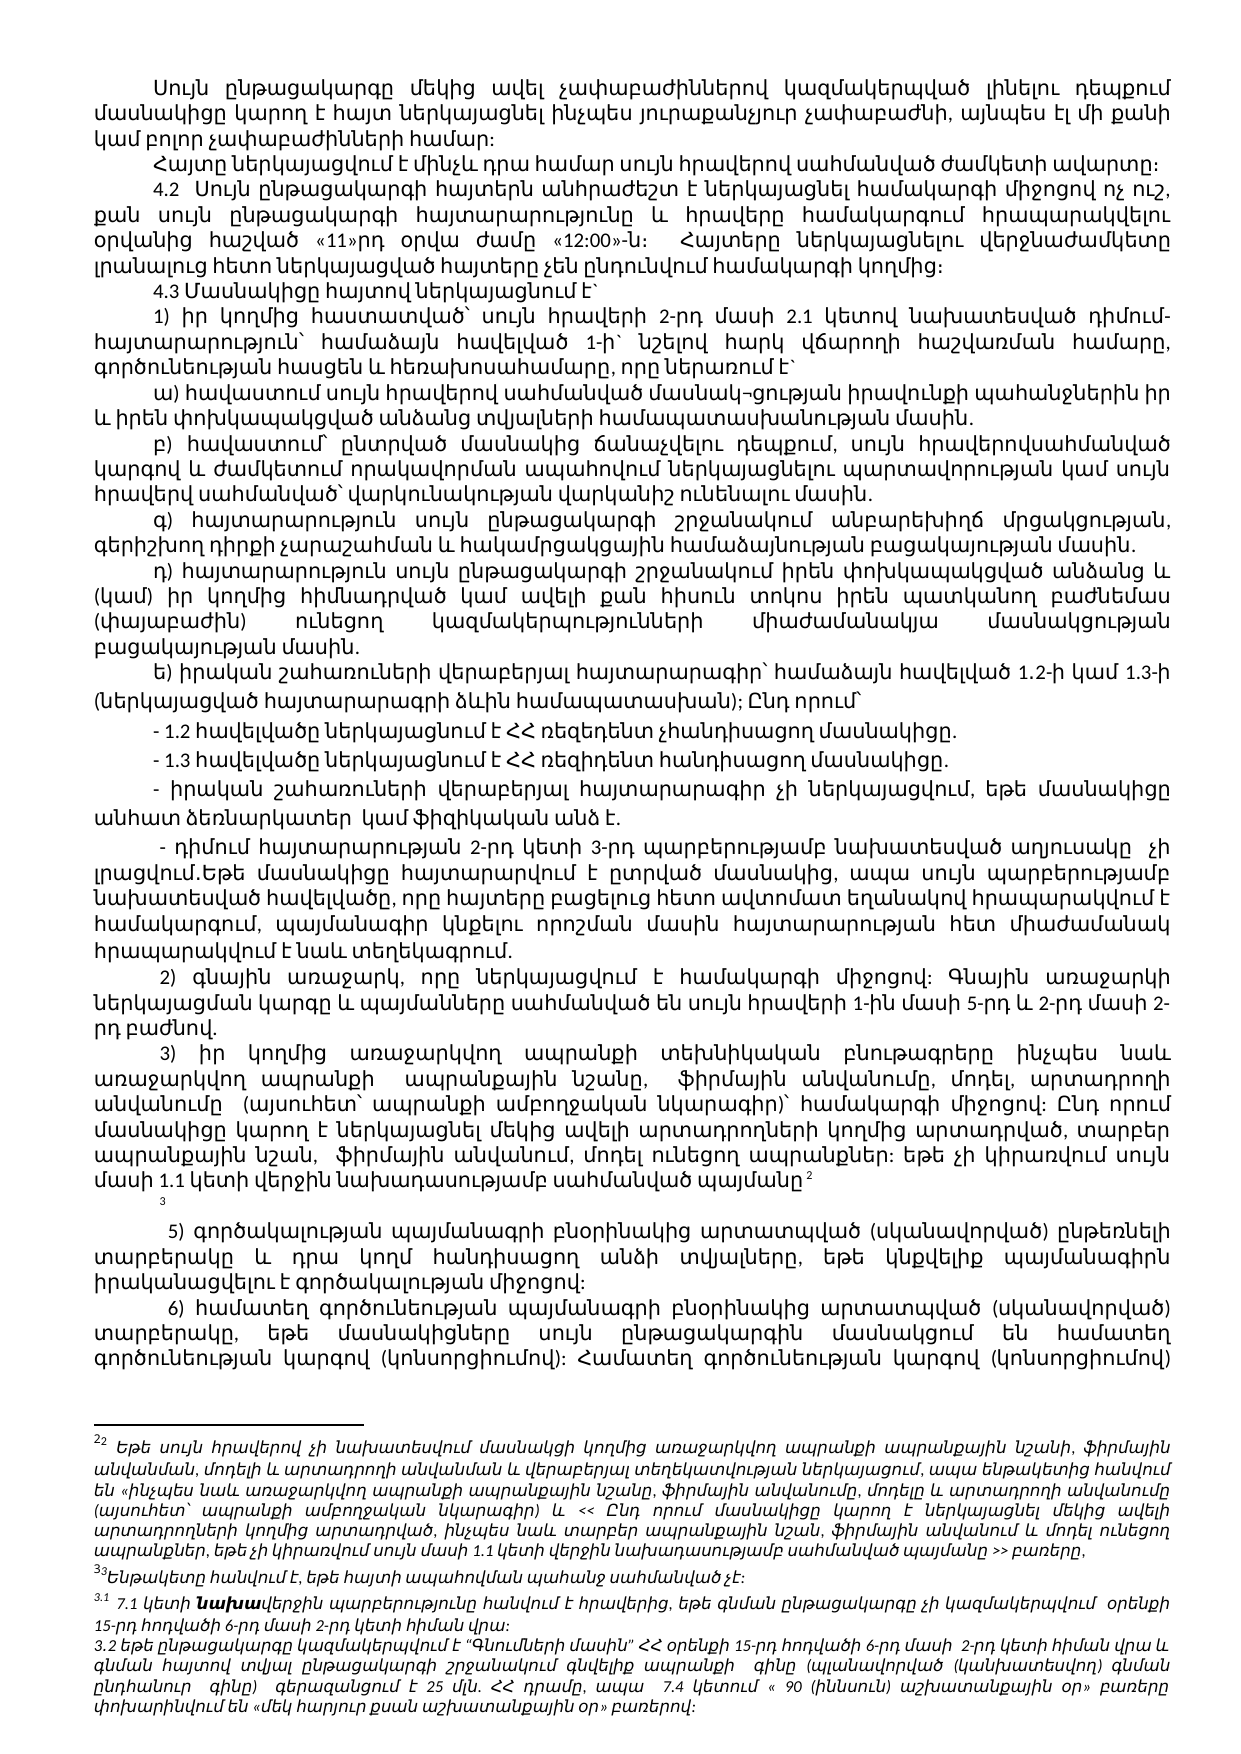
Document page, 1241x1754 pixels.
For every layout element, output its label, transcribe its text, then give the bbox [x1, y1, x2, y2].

text Հայտը ներկայացվում է մինչև դրա համար սույն հրավերով սահմանված ժամկետի ավարտը։ [94, 151, 1171, 177]
text 4.2 Սույն ընթացակարգի հայտերն անհրաժեշտ է ներկայացնել համակարգի միջոցով ոչ ուշ, քան սույն ընթացակարգի հայտարարությունը և հրավերը համակարգում հրապարակվելու օրվանից հաշված «11»րդ օրվա ժամը «12:00»-ն։ Հայտերը ներկայացնելու վերջնաժամկետը լրանալուց հետո ներկայացված հայտերը չեն ընդունվում համակարգի կողմից։ [94, 177, 1171, 278]
text 3) իր կողմից առաջարկվող ապրանքի տեխնիկական բնութագրերը ինչպես նաև առաջարկվող ապրանքի ապրանքային նշանը, ֆիրմային անվանումը, մոդել, արտադրողի անվանումը (այսուհետ՝ ապրանքի ամբողջական նկարագիր)՝ համակարգի միջոցով: Ընդ որում մասնակիցը կարող է ներկայացնել մեկից ավելի արտադրողների կողմից արտադրված, տարբեր ապրանքային նշան, ֆիրմային անվանում, մոդել ունեցող ապրանքներ: եթե չի կիրառվում սույն մասի 1.1 կետի վերջին նախադասությամբ սահմանված պայմանը 2 [94, 1041, 1171, 1193]
text գ) հայտարարություն սույն ընթացակարգի շրջանակում անբարեխիղճ մրցակցության, գերիշխող դիրքի չարաշահման և հակամրցակցային համաձայնության բացակայության մասին. [94, 507, 1171, 558]
text 3 [94, 1193, 1171, 1218]
text - դիմում հայտարարության 2-րդ կետի 3-րդ պարբերությամբ նախատեսված աղյուսակը չի լրացվում․Եթե մասնակիցը հայտարարվում է ըտրված մասնակից, ապա սույն պարբերությամբ նախատեսված հավելվածը, որը հայտերը բացելուց հետո ավտոմատ եղանակով հրապարակվում է համակարգում, պայմանագիր կնքելու որոշման մասին հայտարարության հետ միաժամանակ հրապարակվում է նաև տեղեկագրում. [94, 834, 1171, 964]
text - իրական շահառուների վերաբերյալ հայտարարագիր չի ներկայացվում, եթե մասնակիցը անհատ ձեռնարկատեր կամ ֆիզիկական անձ է. [94, 776, 1171, 831]
text ա) հավաստում սույն հրավերով սահմանված մասնակ¬ցության իրավունքի պահանջներին իր և իրեն փոխկապակցված անձանց տվյալների համապատասխանության մասին. [94, 380, 1171, 431]
text 1) իր կողմից հաստատված՝ սույն հրավերի 2-րդ մասի 2.1 կետով նախատեսված դիմում-հայտարարություն՝ համաձայն հավելված 1-ի` նշելով հարկ վճարողի հաշվառման համարը, գործունեության հասցեն և հեռախոսահամարը, որը ներառում է` [94, 304, 1171, 380]
text ե) իրական շահառուների վերաբերյալ հայտարարագիր՝ համաձայն հավելված 1․2-ի կամ 1.3-ի (ներկայացված հայտարարագրի ձևին համապատասխան); Ընդ որում՝ [94, 659, 1171, 714]
text 4.3 Մասնակիցը հայտով ներկայացնում է` [94, 278, 1171, 304]
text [94, 1295, 1171, 1371]
text - 1.2 հավելվածը ներկայացնում է ՀՀ ռեզեդենտ չհանդիսացող մասնակիցը. [94, 718, 1171, 743]
text բ) հավաստում՝ ընտրված մասնակից ճանաչվելու դեպքում, սույն հրավերովսահմանված կարգով և ժամկետում որակավորման ապահովում ներկայացնելու պարտավորության կամ սույն հրավերվ սահմանված՝ վարկունակության վարկանիշ ունենալու մասին. [94, 431, 1171, 507]
text Սույն ընթացակարգը մեկից ավել չափաբաժիններով կազմակերպված լինելու դեպքում մասնակիցը կարող է հայտ ներկայացնել ինչպես յուրաքանչյուր չափաբաժնի, այնպես էլ մի քանի կամ բոլոր չափաբաժինների համար: [94, 75, 1171, 151]
text - 1.3 հավելվածը ներկայացնում է ՀՀ ռեզիդենտ հանդիսացող մասնակիցը. [94, 747, 1171, 772]
text 5) գործակալության պայմանագրի բնօրինակից արտատպված (սկանավորված) ընթեռնելի տարբերակը և դրա կողմ հանդիսացող անձի տվյալները, եթե կնքվելիք պայմանագիրն իրականացվելու է գործակալության միջոցով: [94, 1218, 1171, 1295]
text 2) գնային առաջարկ, որը ներկայացվում է համակարգի միջոցով: Գնային առաջարկի ներկայացման կարգը և պայմանները սահմանված են սույն հրավերի 1-ին մասի 5-րդ և 2-րդ մասի 2-րդ բաժնով. [94, 964, 1171, 1041]
text դ) հայտարարություն սույն ընթացակարգի շրջանակում իրեն փոխկապակցված անձանց և (կամ) իր կողմից հիմնադրված կամ ավելի քան հիսուն տոկոս իրեն պատկանող բաժնեմաս (փայաբաժին) ունեցող կազմակերպությունների միաժամանակյա մասնակցության բացակայության մասին. [94, 558, 1171, 659]
